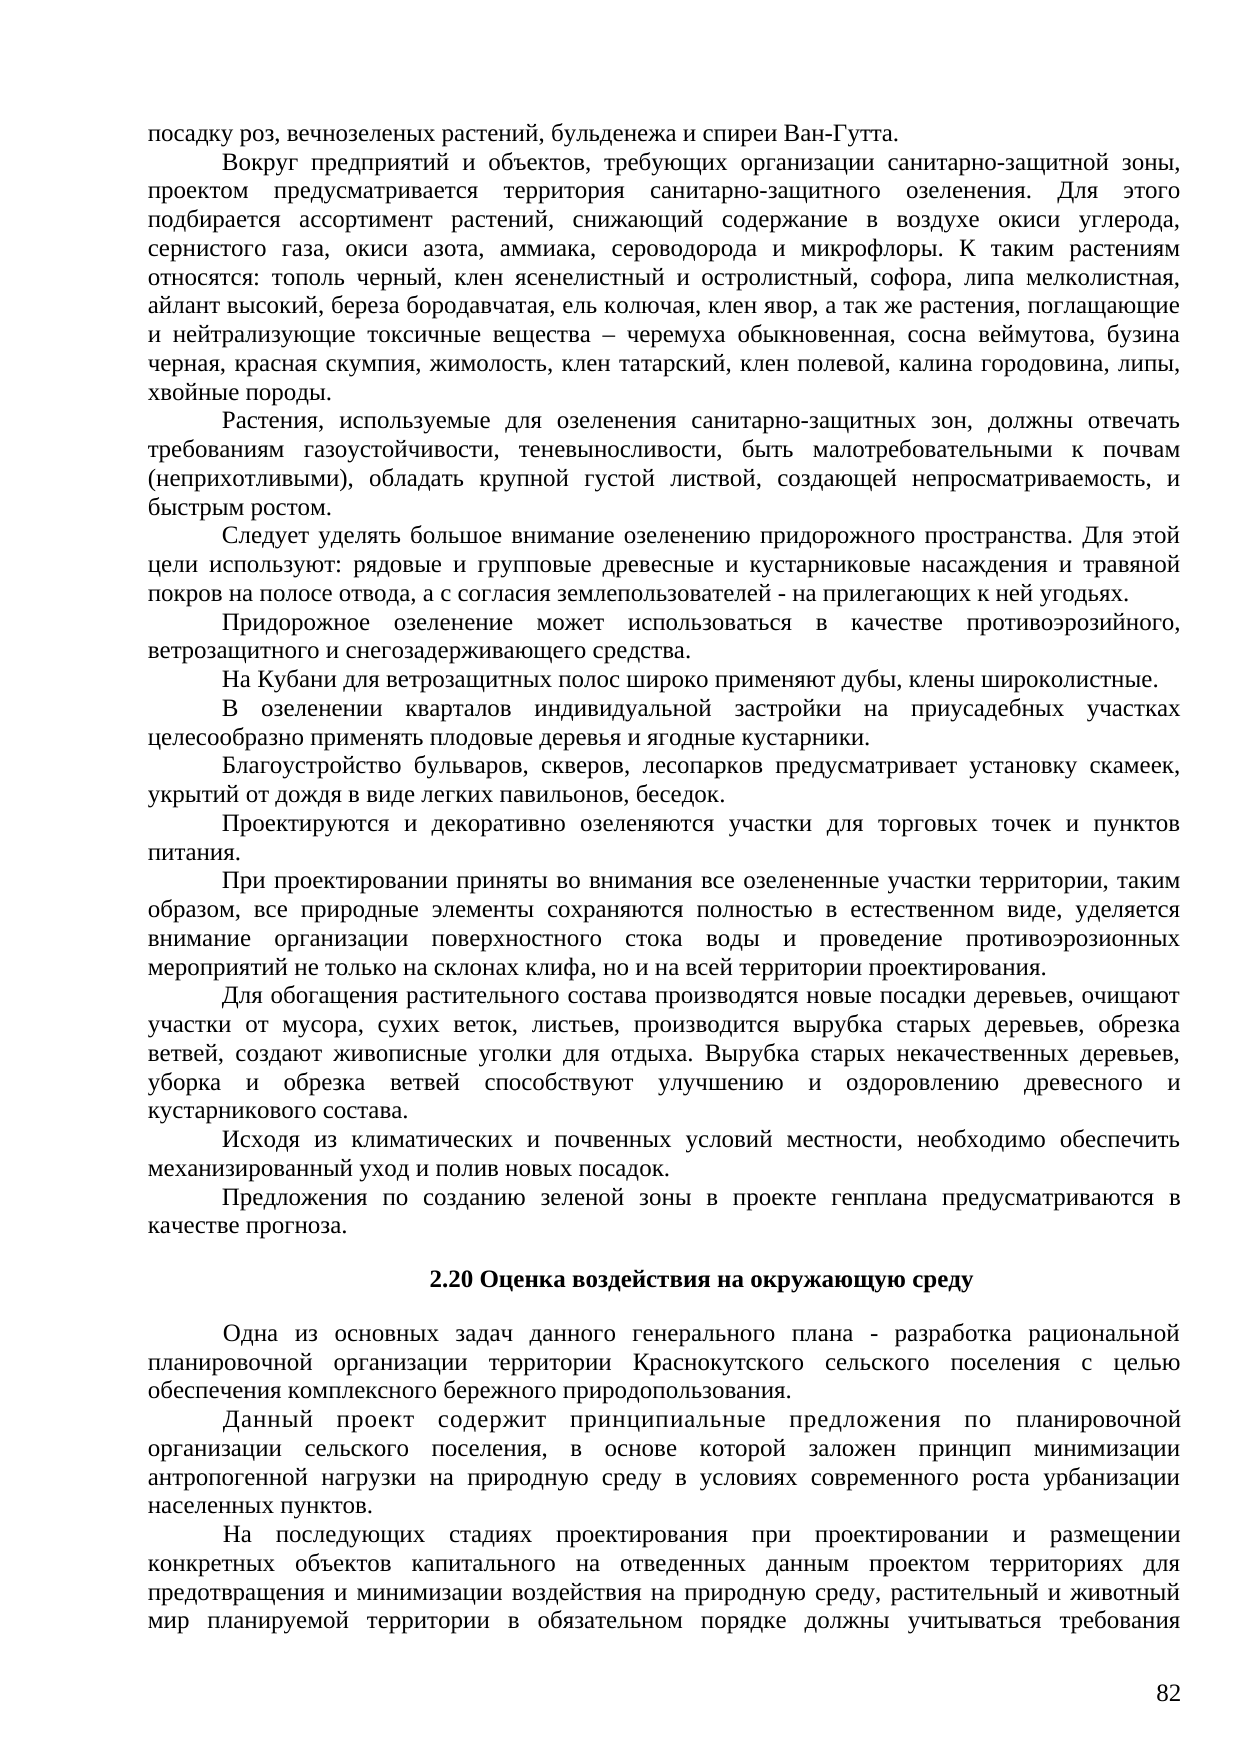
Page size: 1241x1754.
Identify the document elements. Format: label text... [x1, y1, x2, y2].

text Одна из основных задач данного генерального плана - разработка рациональной планировочной организации территории Краснокутского сельского поселения с целью обеспечения комплексного бережного природопользования. [148, 1318, 1181, 1404]
text Проектируются и декоративно озеленяются участки для торговых точек и пунктов питания. [148, 808, 1181, 866]
text Исходя из климатических и почвенных условий местности, необходимо обеспечить механизированный уход и полив новых посадок. [148, 1124, 1181, 1182]
text Вокруг предприятий и объектов, требующих организации санитарно-защитной зоны, проектом предусматривается территория санитарно-защитного озеленения. Для этого подбирается ассортимент растений, снижающий содержание в воздухе окиси углерода, сернистого газа, окиси азота, аммиака, сероводорода и микрофлоры. К таким растениям относятся: тополь черный, клен ясенелистный и остролистный, софора, липа мелколистная, айлант высокий, береза бородавчатая, ель колючая, клен явор, а так же растения, поглащающие и нейтрализующие токсичные вещества – черемуха обыкновенная, сосна веймутова, бузина черная, красная скумпия, жимолость, клен татарский, клен полевой, калина городовина, липы, хвойные породы. [148, 147, 1181, 406]
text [148, 118, 1181, 147]
text На Кубани для ветрозащитных полос широко применяют дубы, клены широколистные. [148, 664, 1181, 693]
text Придорожное озеленение может использоваться в качестве противоэрозийного, ветрозащитного и снегозадерживающего средства. [148, 607, 1181, 664]
text Данный проект содержит принципиальные предложения по планировочной организации сельского поселения, в основе которой заложен принцип минимизации антропогенной нагрузки на природную среду в условиях современного роста урбанизации населенных пунктов. [148, 1404, 1181, 1519]
text Благоустройство бульваров, скверов, лесопарков предусматривает установку скамеек, укрытий от дождя в виде легких павильонов, беседок. [148, 751, 1181, 808]
subtitle 2.20 Оценка воздействия на окружающую среду [148, 1264, 1181, 1293]
text Растения, используемые для озеленения санитарно-защитных зон, должны отвечать требованиям газоустойчивости, теневыносливости, быть малотребовательными к почвам (неприхотливыми), обладать крупной густой листвой, создающей непросматриваемость, и быстрым ростом. [148, 406, 1181, 521]
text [148, 1519, 1181, 1634]
text В озеленении кварталов индивидуальной застройки на приусадебных участках целесообразно применять плодовые деревья и ягодные кустарники. [148, 693, 1181, 751]
text Предложения по созданию зеленой зоны в проекте генплана предусматриваются в качестве прогноза. [148, 1182, 1181, 1239]
text Следует уделять большое внимание озеленению придорожного пространства. Для этой цели используют: рядовые и групповые древесные и кустарниковые насаждения и травяной покров на полосе отвода, а с согласия землепользователей - на прилегающих к ней угодьях. [148, 521, 1181, 607]
text Для обогащения растительного состава производятся новые посадки деревьев, очищают участки от мусора, сухих веток, листьев, производится вырубка старых деревьев, обрезка ветвей, создают живописные уголки для отдыха. Вырубка старых некачественных деревьев, уборка и обрезка ветвей способствуют улучшению и оздоровлению древесного и кустарникового состава. [148, 981, 1181, 1124]
text При проектировании приняты во внимания все озелененные участки территории, таким образом, все природные элементы сохраняются полностью в естественном виде, уделяется внимание организации поверхностного стока воды и проведение противоэрозионных мероприятий не только на склонах клифа, но и на всей территории проектирования. [148, 866, 1181, 981]
